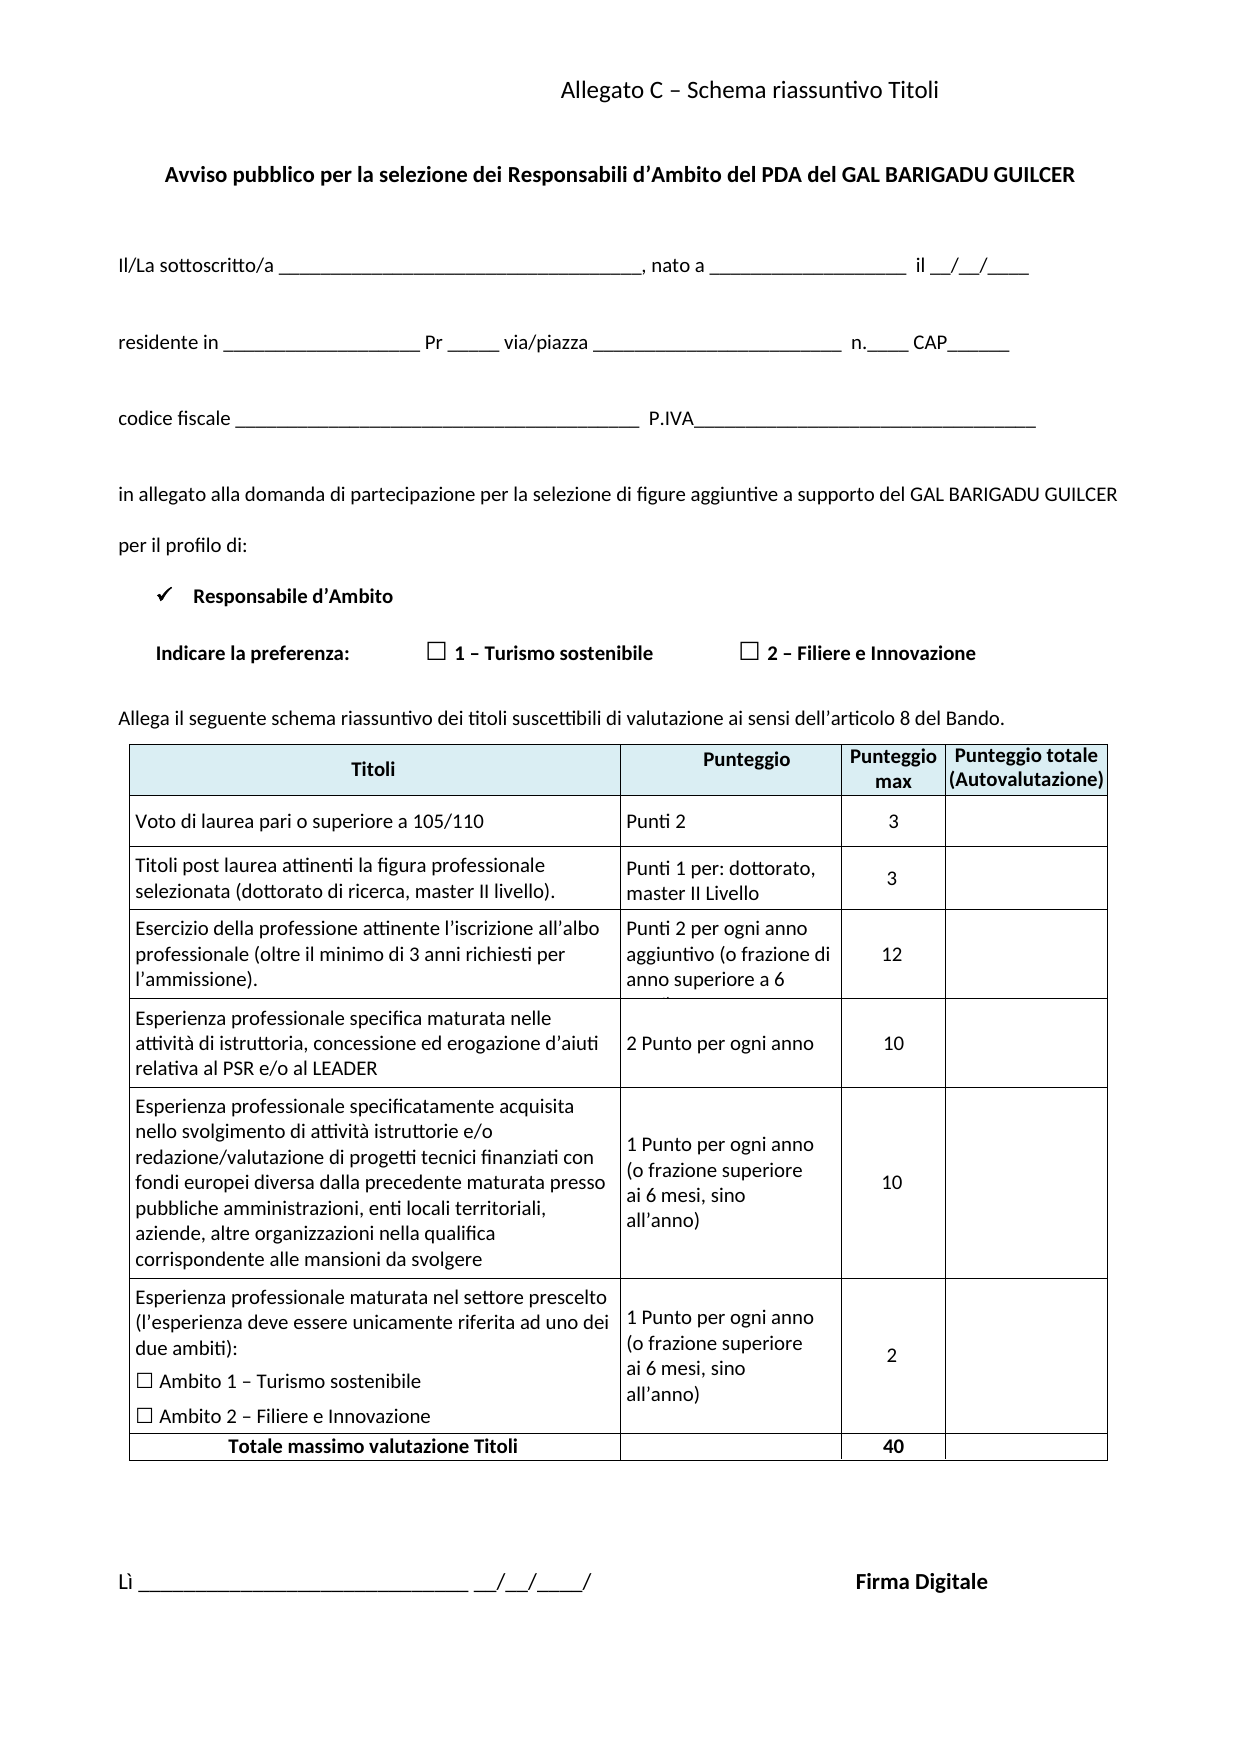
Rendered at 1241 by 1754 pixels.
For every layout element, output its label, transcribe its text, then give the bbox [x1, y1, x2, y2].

table_cell [946, 999, 1107, 1087]
table_cell 40 [842, 1434, 945, 1460]
table_header Punteggio totale (Autovalutazione) [946, 745, 1107, 795]
table_cell Voto di laurea pari o superiore a 105/110 [130, 796, 620, 846]
table_cell Punti 1 per: dottorato, master II Livello Punti 0,5: per master I Livello [621, 847, 841, 909]
text Avviso pubblico per la selezione dei Responsabili d’Ambito del PDA del GAL BARIGADU GUILCER [118, 160, 1122, 188]
table_header Titoli [130, 745, 620, 795]
table_cell [621, 1434, 842, 1460]
table_cell Esperienza professionale maturata nel settore prescelto (l’esperienza deve essere unicamente riferita ad uno dei due ambiti): ☐ Ambito 1 – Turismo sostenibile ☐ Ambito 2 – Filiere e Innovazione [130, 1279, 620, 1433]
text residente in ___________________ Pr _____ via/piazza ________________________ n.____ CAP______ [118, 329, 1122, 354]
table_cell 10 [842, 999, 945, 1087]
table_cell [946, 847, 1107, 909]
table_cell Esperienza professionale specificatamente acquisita nello svolgimento di attività istruttorie e/o redazione/valutazione di progetti tecnici finanziati con fondi europei diversa dalla precedente maturata presso pubbliche amministrazioni, enti locali territoriali, aziende, altre organizzazioni nella qualifica corrispondente alle mansioni da svolgere [130, 1088, 620, 1277]
table_cell 1 Punto per ogni anno (o frazione superiore ai 6 mesi, sino all’anno) [621, 1088, 841, 1277]
table_cell Totale massimo valutazione Titoli [130, 1434, 620, 1460]
table_cell Esperienza professionale specifica maturata nelle attività di istruttoria, concessione ed erogazione d’aiuti relativa al PSR e/o al LEADER [130, 999, 620, 1087]
text in allegato alla domanda di partecipazione per la selezione di figure aggiuntive a supporto del GAL BARIGADU GUILCER per il profilo di: [118, 481, 1122, 558]
text Indicare la preferenza: ☐ 1 – Turismo sostenibile ☐ 2 – Filiere e Innovazione [156, 634, 1122, 668]
table_cell 2 Punto per ogni anno [621, 999, 841, 1087]
table_cell 1 Punto per ogni anno (o frazione superiore ai 6 mesi, sino all’anno) [621, 1279, 841, 1433]
table_cell 12 [842, 910, 945, 998]
table_cell 3 [842, 847, 945, 909]
table_cell 3 [842, 796, 945, 846]
table_cell [945, 1434, 1107, 1460]
table_cell [946, 1088, 1107, 1277]
table_cell [946, 796, 1107, 846]
table_cell [946, 910, 1107, 998]
table_cell [946, 1279, 1107, 1433]
table_cell Punti 2 per ogni anno aggiuntivo (o frazione di anno superiore a 6 mesi) [621, 910, 841, 998]
table_header Punteggio max [842, 745, 945, 795]
table_header Punteggio [621, 745, 841, 795]
text Il/La sottoscritto/a ___________________________________, nato a ___________________ il __/__/____ [118, 253, 1122, 278]
text Allega il seguente schema riassuntivo dei titoli suscettibili di valutazione ai sensi dell’articolo 8 del Bando. [118, 702, 1122, 731]
table_cell Titoli post laurea attinenti la figura professionale selezionata (dottorato di ricerca, master II livello). [130, 847, 620, 909]
text Lì _____________________________ __/__/____/ Firma Digitale [118, 1567, 1122, 1595]
text codice fiscale _______________________________________ P.IVA_________________________________ [118, 405, 1122, 431]
list Responsabile d’Ambito [156, 583, 1122, 608]
table_cell Esercizio della professione attinente l’iscrizione all’albo professionale (oltre il minimo di 3 anni richiesti per l’ammissione). [130, 910, 620, 998]
table_cell 2 [842, 1279, 945, 1433]
table_cell Punti 2 [621, 796, 841, 846]
table_cell 10 [842, 1088, 945, 1277]
